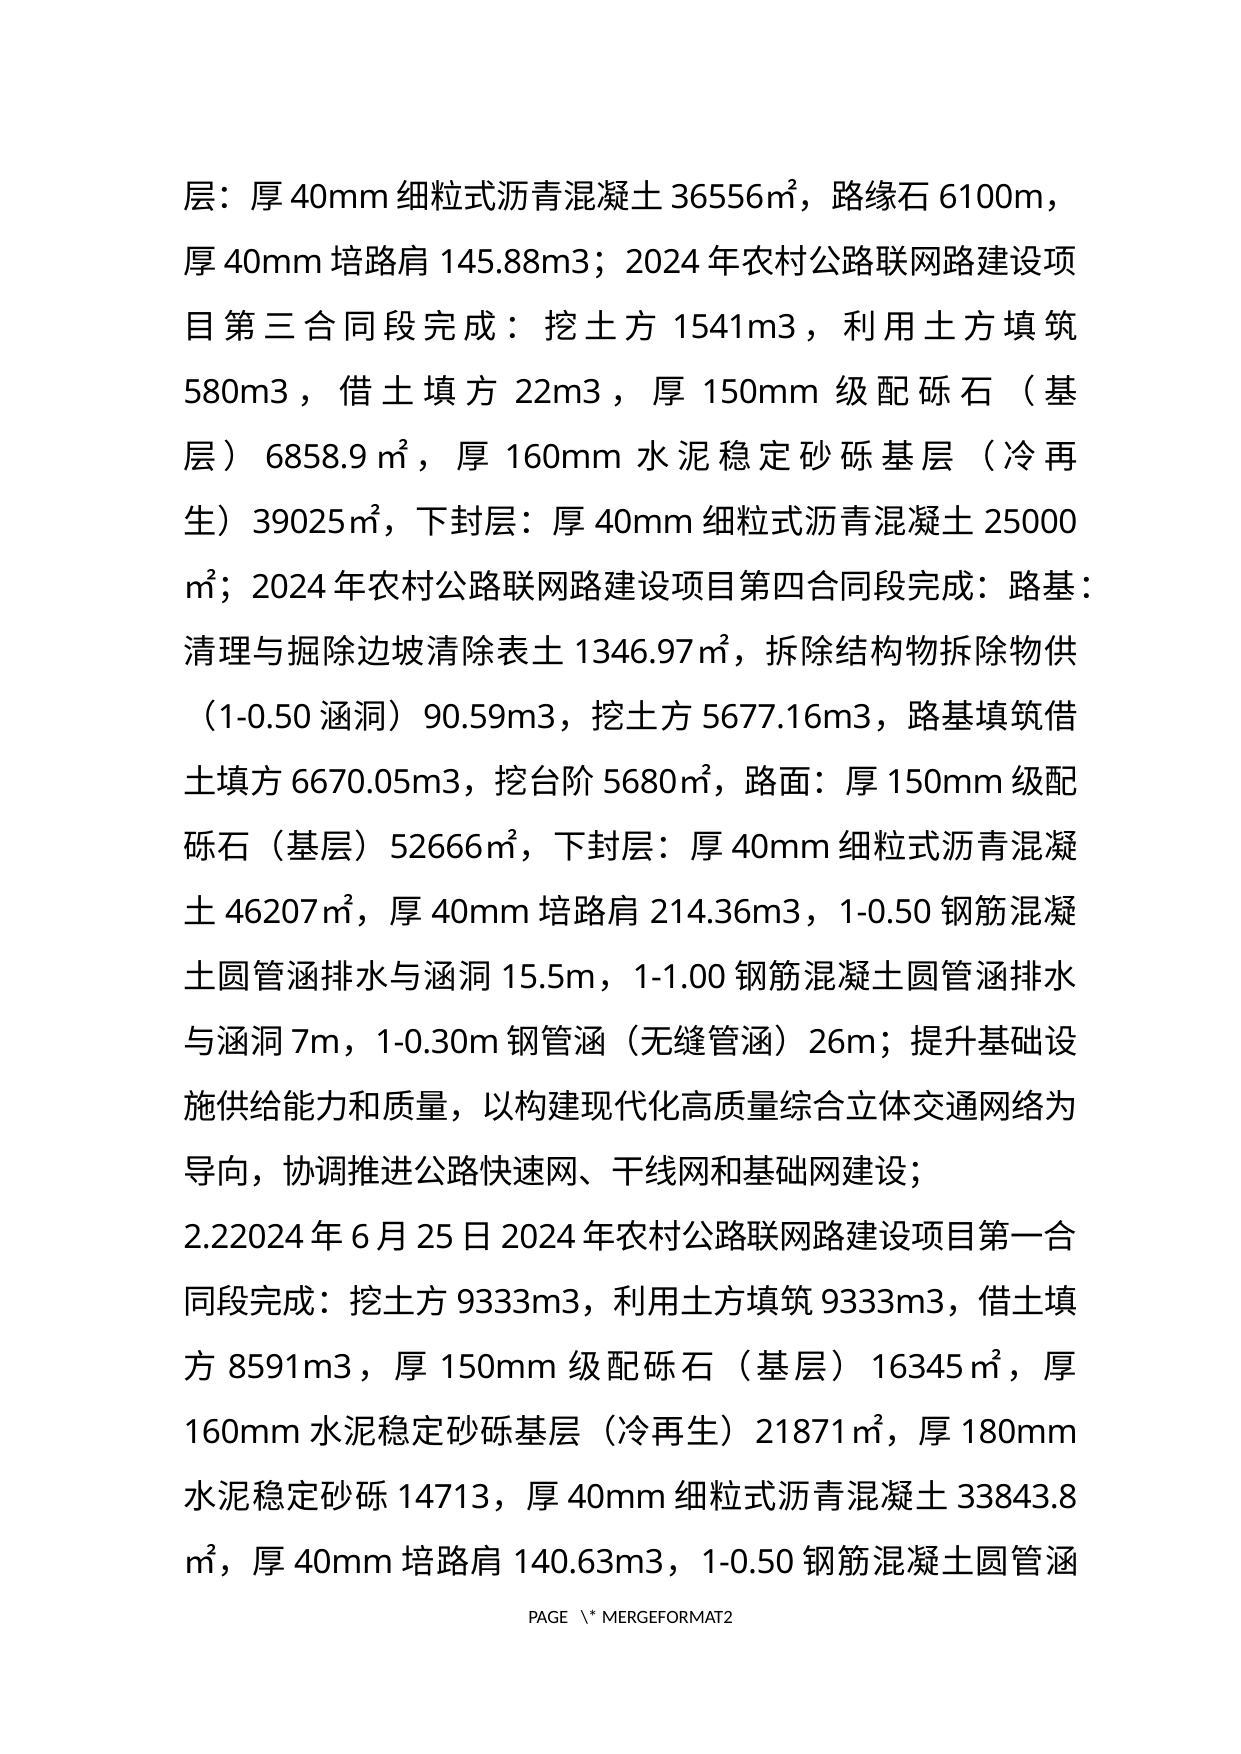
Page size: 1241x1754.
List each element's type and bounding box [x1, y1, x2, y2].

text [183, 162, 1078, 1592]
